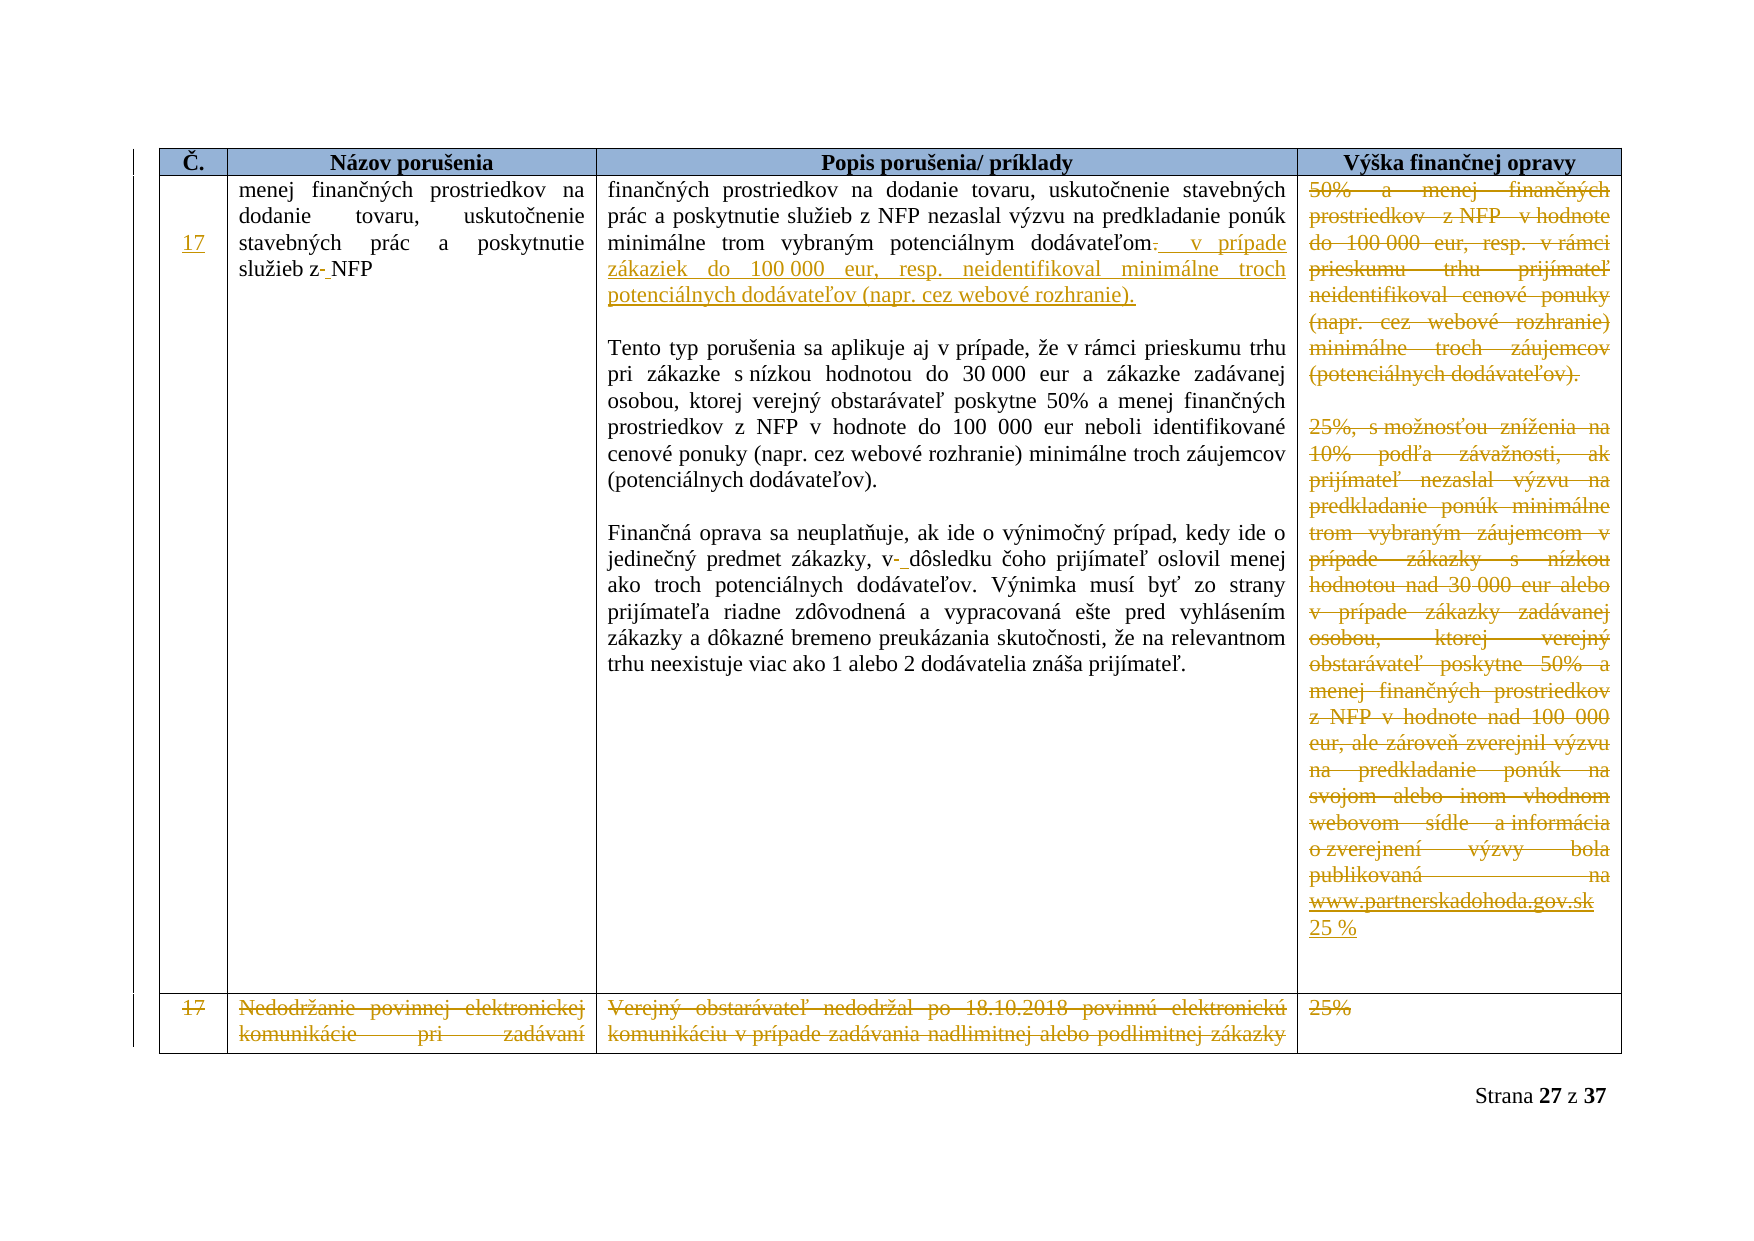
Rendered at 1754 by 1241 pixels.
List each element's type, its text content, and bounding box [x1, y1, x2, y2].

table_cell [597, 176, 1297, 993]
table_cell [228, 994, 596, 1053]
table_cell [160, 176, 227, 993]
table_cell [1298, 176, 1621, 993]
table_header Popis porušenia/ príklady [597, 149, 1297, 175]
table_cell [1298, 994, 1621, 1053]
table_header Č. [160, 149, 227, 175]
table_cell [160, 994, 227, 1053]
table_header Názov porušenia [228, 149, 596, 175]
table_cell [597, 994, 1297, 1053]
table_header Výška finančnej opravy [1298, 149, 1621, 175]
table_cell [228, 176, 596, 993]
